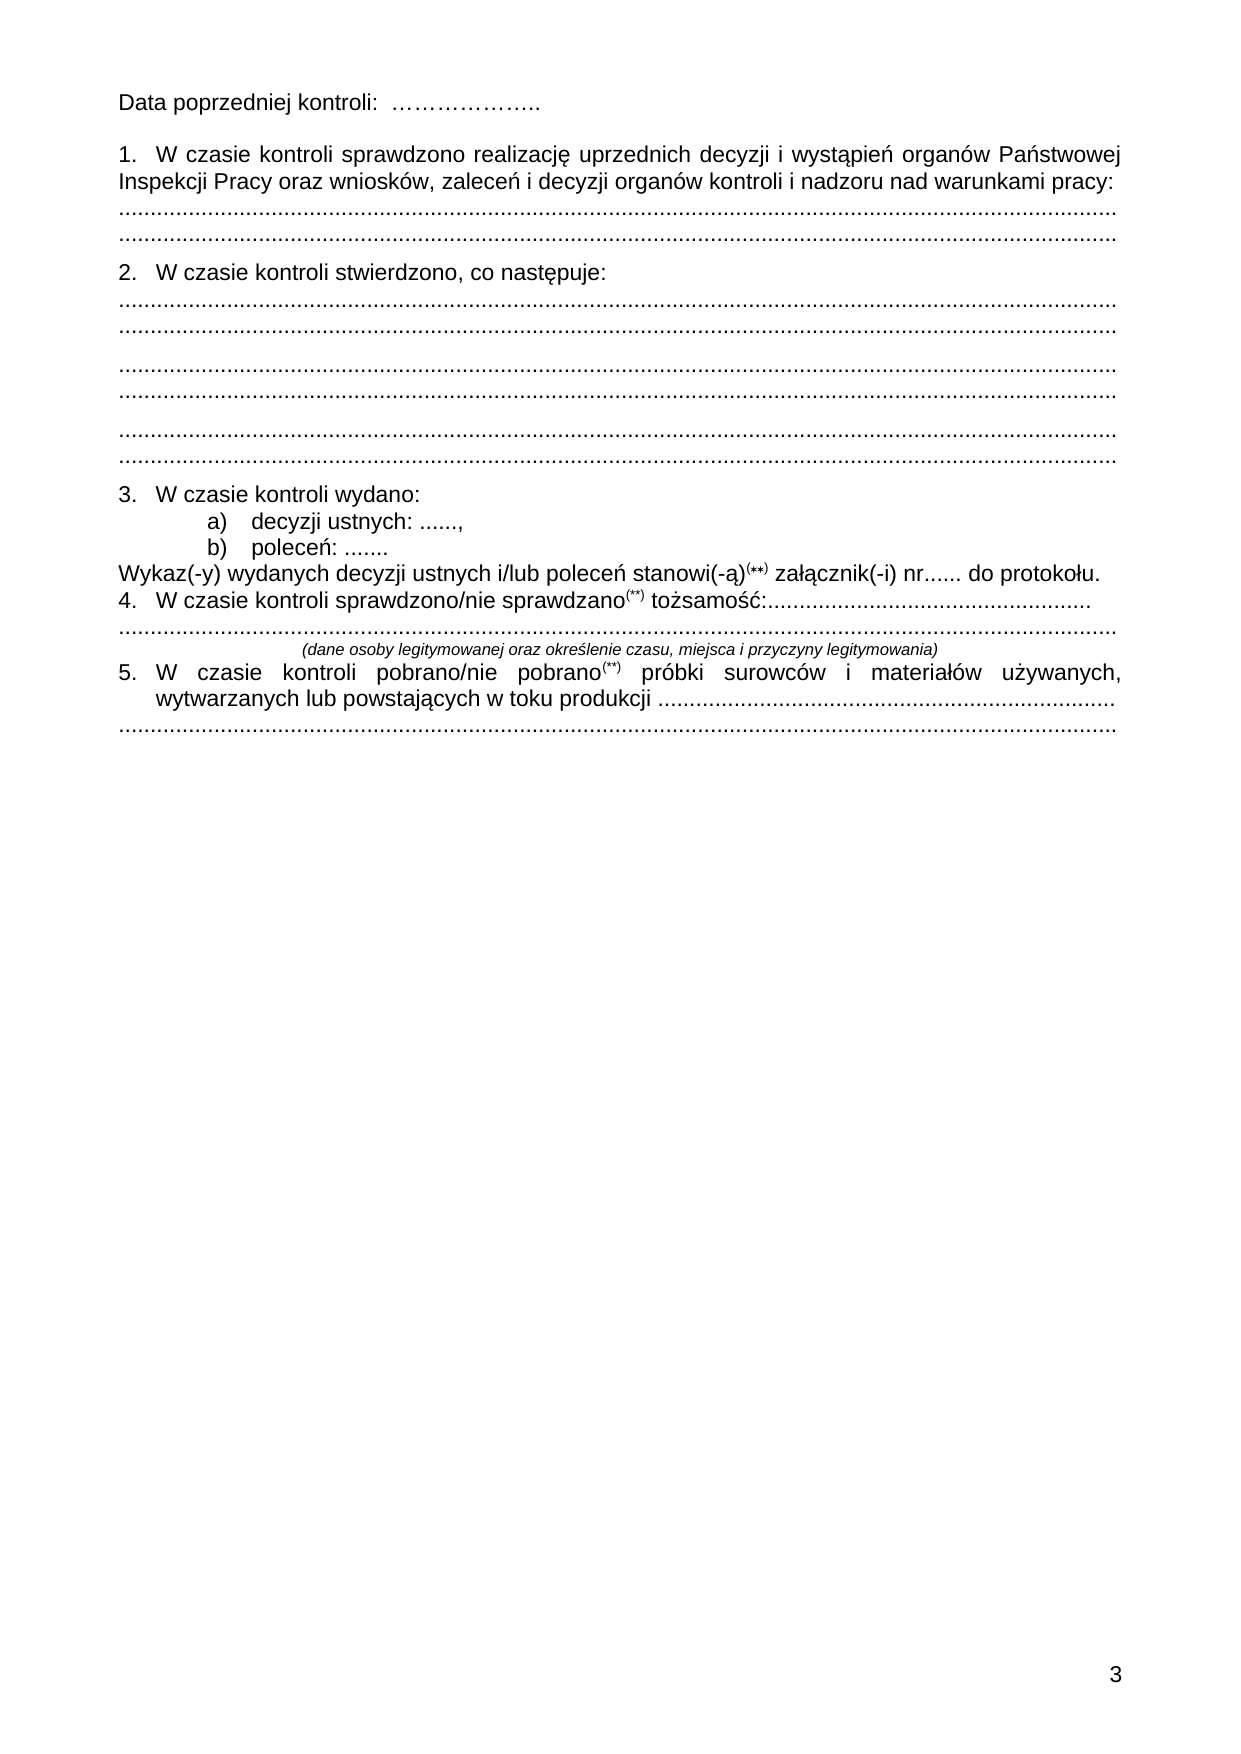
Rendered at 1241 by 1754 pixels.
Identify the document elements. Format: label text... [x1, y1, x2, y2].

text ............................................................................................................................................................. [118, 312, 1122, 338]
text 1. W czasie kontroli sprawdzono realizację uprzednich decyzji i wystąpień organów Państwowej Inspekcji Pracy oraz wniosków, zaleceń i decyzji organów kontroli i nadzoru nad warunkami pracy: [118, 141, 1122, 194]
text Data poprzedniej kontroli: ……………….. [118, 89, 1122, 115]
text Wykaz(-y) wydanych decyzji ustnych i/lub poleceń stanowi(-ą)() załącznik(-i) nr...... do protokołu. [118, 560, 1122, 587]
text ............................................................................................................................................................. [118, 377, 1122, 403]
text 3. W czasie kontroli wydano: [118, 481, 1122, 508]
text b) poleceń: ....... [207, 534, 1122, 560]
text 2. W czasie kontroli stwierdzono, co następuje: [118, 259, 1122, 286]
text (dane osoby legitymowanej oraz określenie czasu, miejsca i przyczyny legitymowania) [118, 639, 1122, 658]
text ............................................................................................................................................................. [118, 442, 1122, 469]
text 4. W czasie kontroli sprawdzono/nie sprawdzano(**) tożsamość:................................................... [118, 587, 1122, 613]
text ............................................................................................................................................................. [118, 351, 1122, 377]
text a) decyzji ustnych: ......, [207, 508, 1122, 534]
text ............................................................................................................................................................. [118, 194, 1122, 220]
text 5. W czasie kontroli pobrano/nie pobrano(**) próbki surowców i materiałów używanych, wytwarzanych lub powstających w toku produkcji ........................................................................ [118, 658, 1122, 711]
text ............................................................................................................................................................. [118, 416, 1122, 442]
text ............................................................................................................................................................. [118, 220, 1122, 247]
text ............................................................................................................................................................. [118, 286, 1122, 312]
text ............................................................................................................................................................. [118, 613, 1122, 639]
text ............................................................................................................................................................. [118, 711, 1122, 738]
